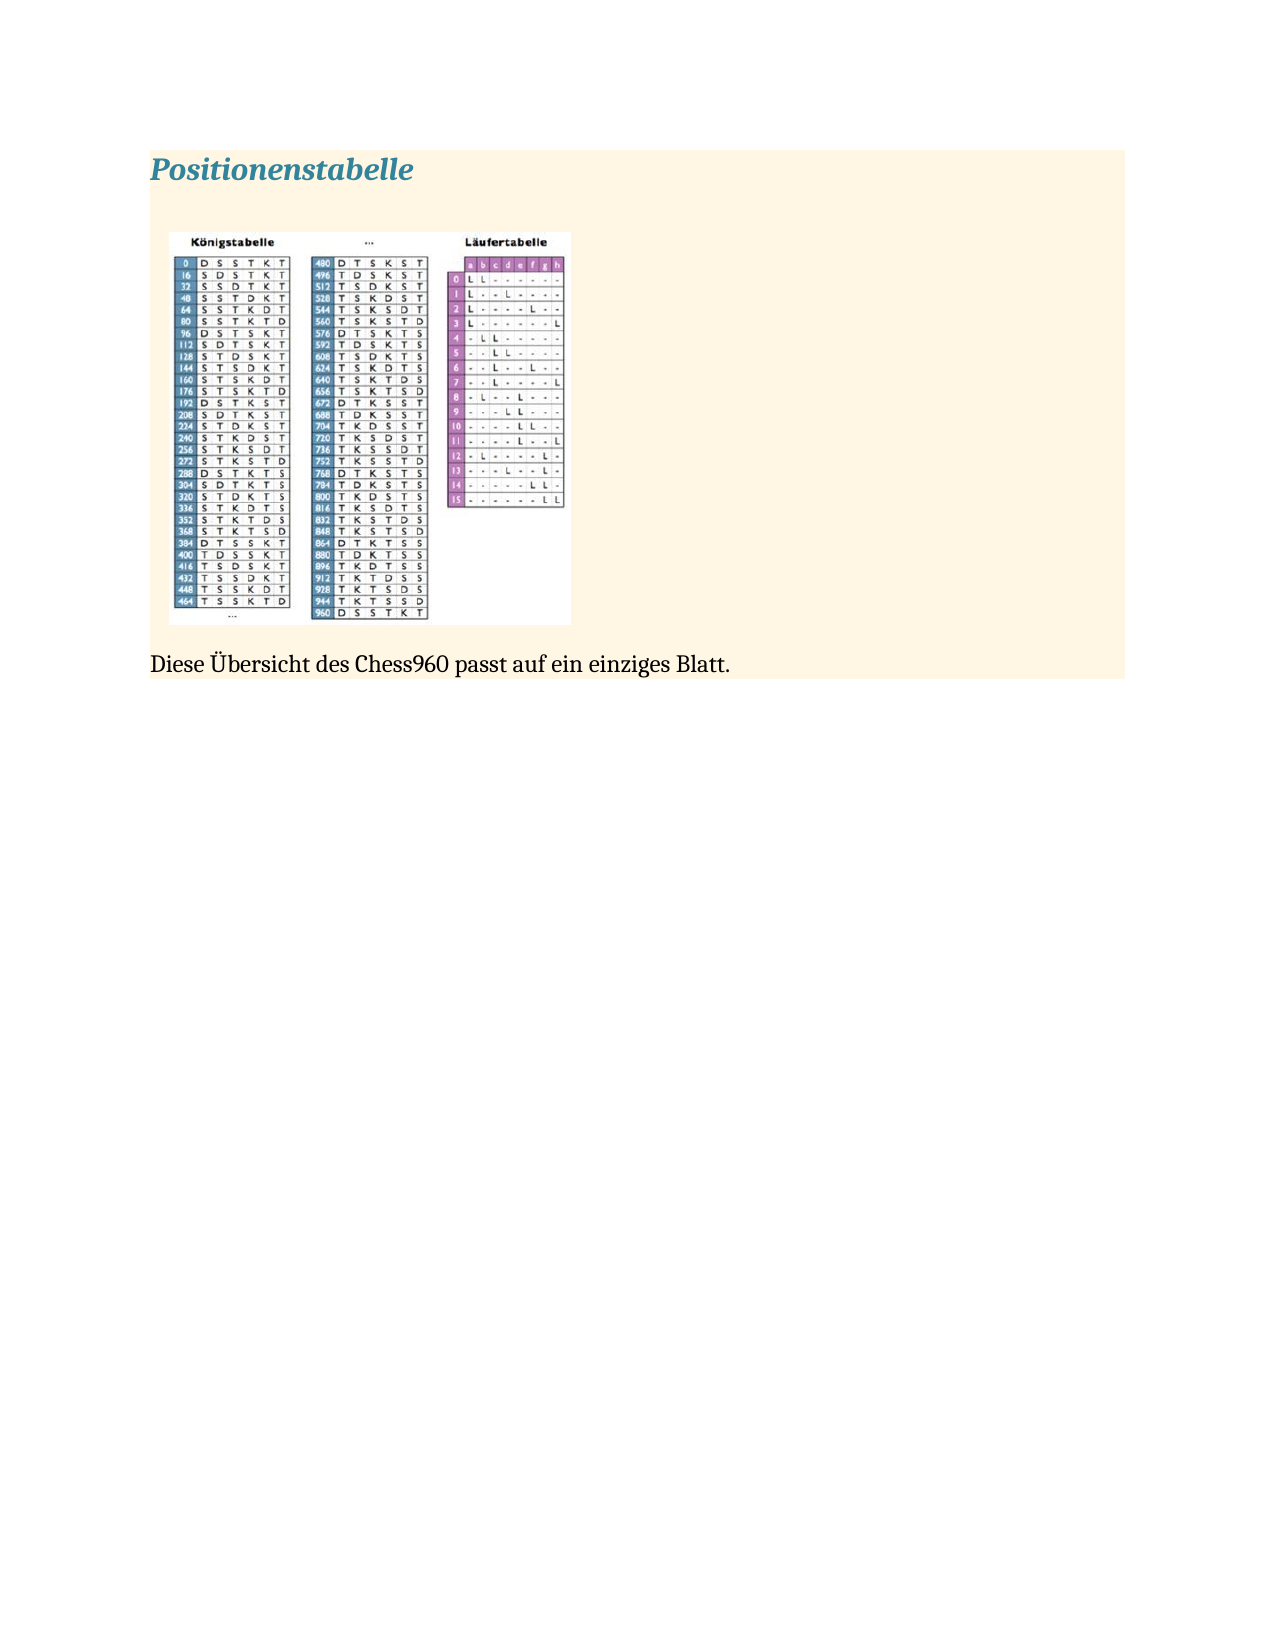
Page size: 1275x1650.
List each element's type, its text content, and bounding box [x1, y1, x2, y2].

text Diese Übersicht des Chess960 passt auf ein einziges Blatt. [150, 649, 1125, 679]
subtitle Positionenstabelle [150, 150, 1125, 189]
picture [168, 232, 571, 625]
